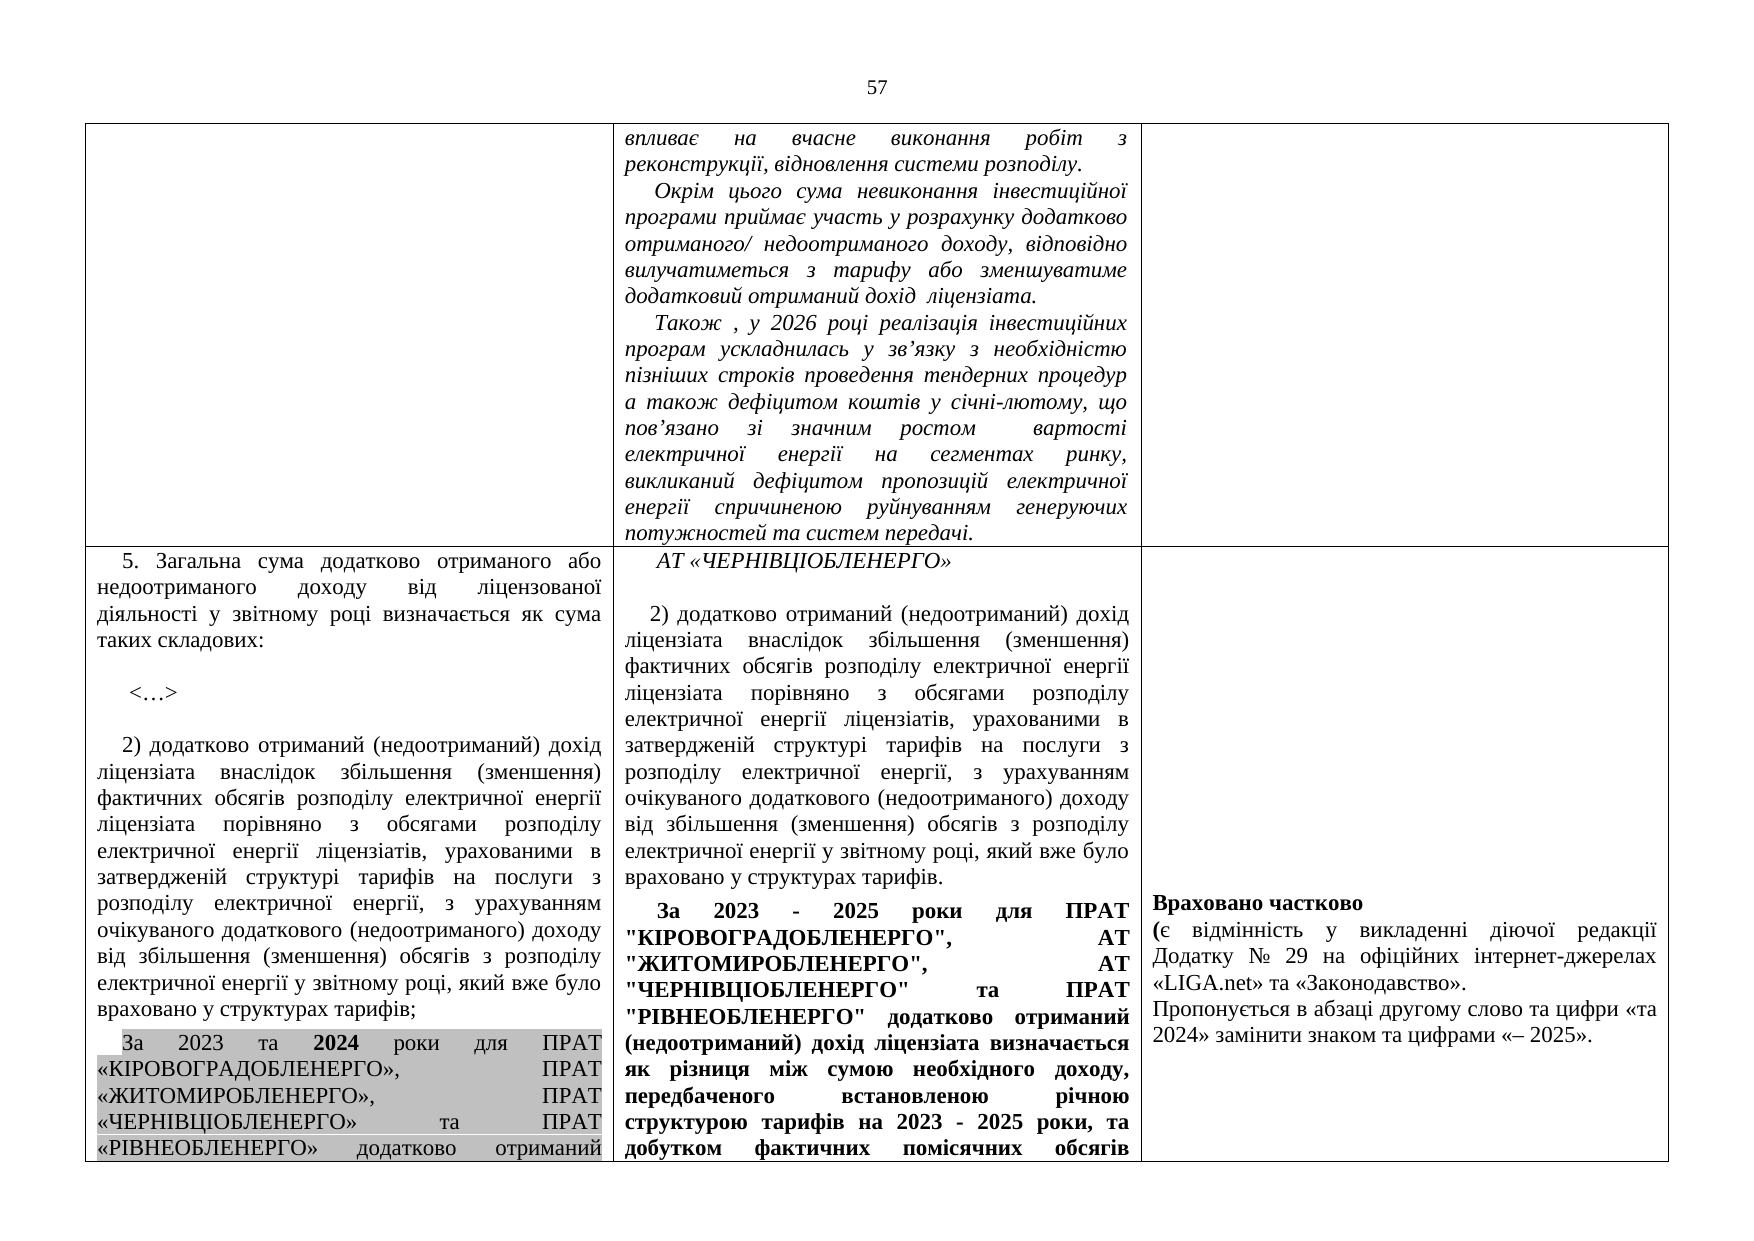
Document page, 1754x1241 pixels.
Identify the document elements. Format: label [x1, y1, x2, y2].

table_cell [614, 124, 1141, 546]
table_cell [614, 547, 1141, 1161]
table_cell [86, 124, 613, 546]
table_cell [1142, 124, 1668, 546]
table_cell [86, 547, 613, 1161]
table_cell [1142, 547, 1668, 1161]
